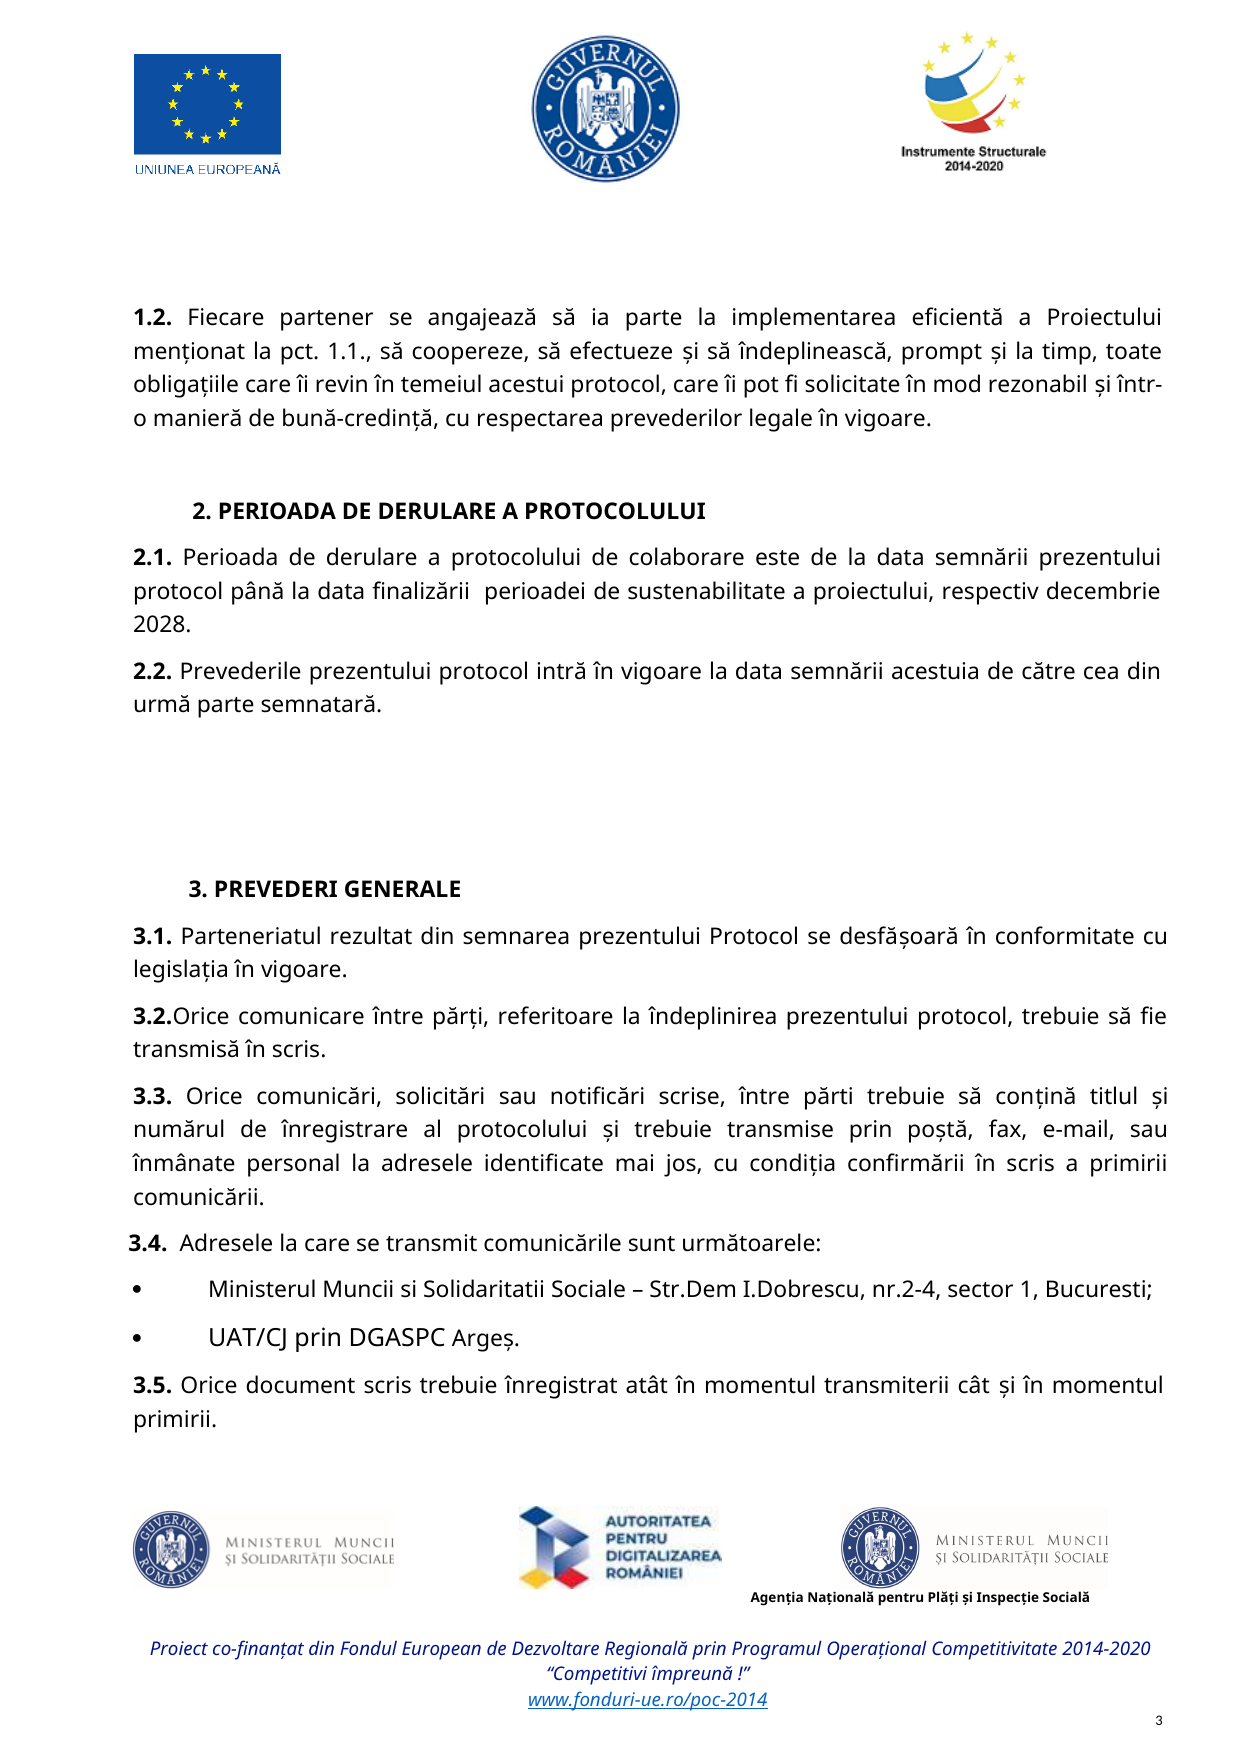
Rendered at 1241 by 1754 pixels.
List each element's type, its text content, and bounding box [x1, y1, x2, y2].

list Ministerul Muncii si Solidaritatii Sociale – Str.Dem I.Dobrescu, nr.2-4, sector 1, Bucuresti; [133, 1273, 1164, 1305]
text 3.4. Adresele la care se transmit comunicările sunt următoarele: [104, 1227, 1164, 1258]
text 1.2. Fiecare partener se angajează să ia parte la implementarea eficientă a Proiectului menționat la pct. 1.1., să coopereze, să efectueze și să îndeplinească, prompt și la timp, toate obligațiile care îi revin în temeiul acestui protocol, care îi pot fi solicitate în mod rezonabil și într-o manieră de bună-credință, cu respectarea prevederilor legale în vigoare. [133, 301, 1162, 433]
text 3.5. Orice document scris trebuie înregistrat atât în momentul transmiterii cât şi în momentul primirii. [133, 1369, 1164, 1434]
text 3.1. Parteneriatul rezultat din semnarea prezentului Protocol se desfăşoară în conformitate cu legislația în vigoare. [133, 920, 1168, 985]
text 3.2.Orice comunicare între părţi, referitoare la îndeplinirea prezentului protocol, trebuie să fie transmisă în scris. [133, 1000, 1168, 1065]
text 2.1. Perioada de derulare a protocolului de colaborare este de la data semnării prezentului protocol până la data finalizării perioadei de sustenabilitate a proiectului, respectiv decembrie 2028. [133, 541, 1162, 640]
picture [840, 1506, 1108, 1589]
text 2. PERIOADA DE DERULARE A PROTOCOLULUI [133, 495, 1162, 526]
text 2.2. Prevederile prezentului protocol intră în vigoare la data semnării acestuia de către cea din urmă parte semnatară. [133, 655, 1162, 720]
picture [519, 29, 695, 187]
picture [121, 29, 296, 199]
picture [132, 1510, 394, 1589]
picture [519, 1506, 722, 1589]
picture [893, 29, 1064, 182]
list UAT/CJ prin DGASPC Argeş. [133, 1320, 1164, 1354]
text 3.3. Orice comunicări, solicitări sau notificări scrise, între părti trebuie să conţină titlul şi numărul de înregistrare al protocolului şi trebuie transmise prin poştă, fax, e-mail, sau înmânate personal la adresele identificate mai jos, cu condiţia confirmării în scris a primirii comunicării. [133, 1080, 1168, 1212]
text 3. PREVEDERI GENERALE [133, 873, 1162, 905]
